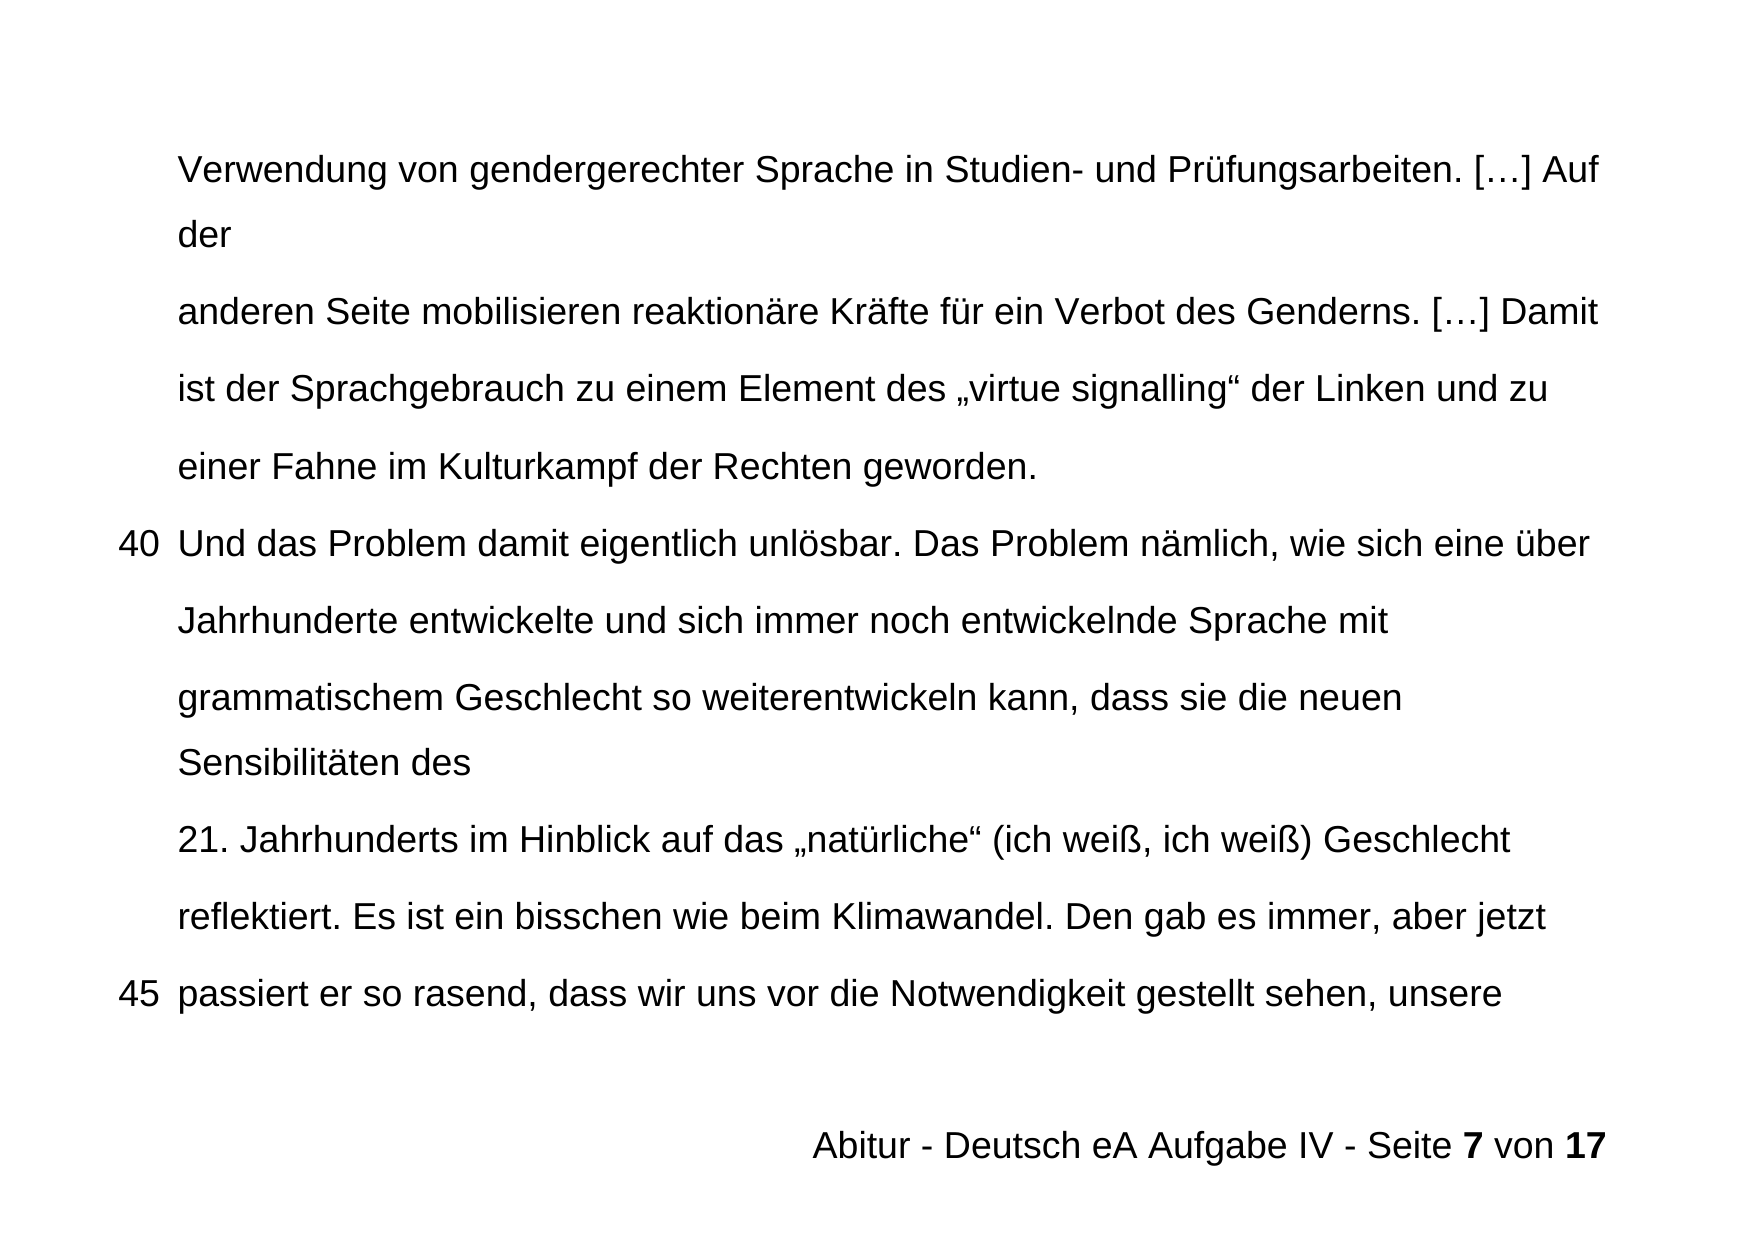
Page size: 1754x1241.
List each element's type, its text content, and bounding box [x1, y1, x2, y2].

list ist der Sprachgebrauch zu einem Element des „virtue signalling“ der Linken und zu [177, 367, 1606, 410]
list 21. Jahrhunderts im Hinblick auf das „natürliche“ (ich weiß, ich weiß) Geschlecht [177, 817, 1606, 860]
list Verwendung von gendergerechter Sprache in Studien- und Prüfungsarbeiten. […] Auf der [177, 148, 1606, 255]
list grammatischem Geschlecht so weiterentwickeln kann, dass sie die neuen Sensibilitäten des [177, 675, 1606, 783]
list reflektiert. Es ist ein bisschen wie beim Klimawandel. Den gab es immer, aber jetzt [177, 894, 1606, 938]
list 45 passiert er so rasend, dass wir uns vor die Notwendigkeit gestellt sehen, unsere [118, 972, 1606, 1015]
list Jahrhunderte entwickelte und sich immer noch entwickelnde Sprache mit [177, 598, 1606, 641]
list einer Fahne im Kulturkampf der Rechten geworden. [177, 444, 1606, 487]
list anderen Seite mobilisieren reaktionäre Kräfte für ein Verbot des Genderns. […] Damit [177, 289, 1606, 333]
list 40 Und das Problem damit eigentlich unlösbar. Das Problem nämlich, wie sich eine über [118, 521, 1606, 564]
